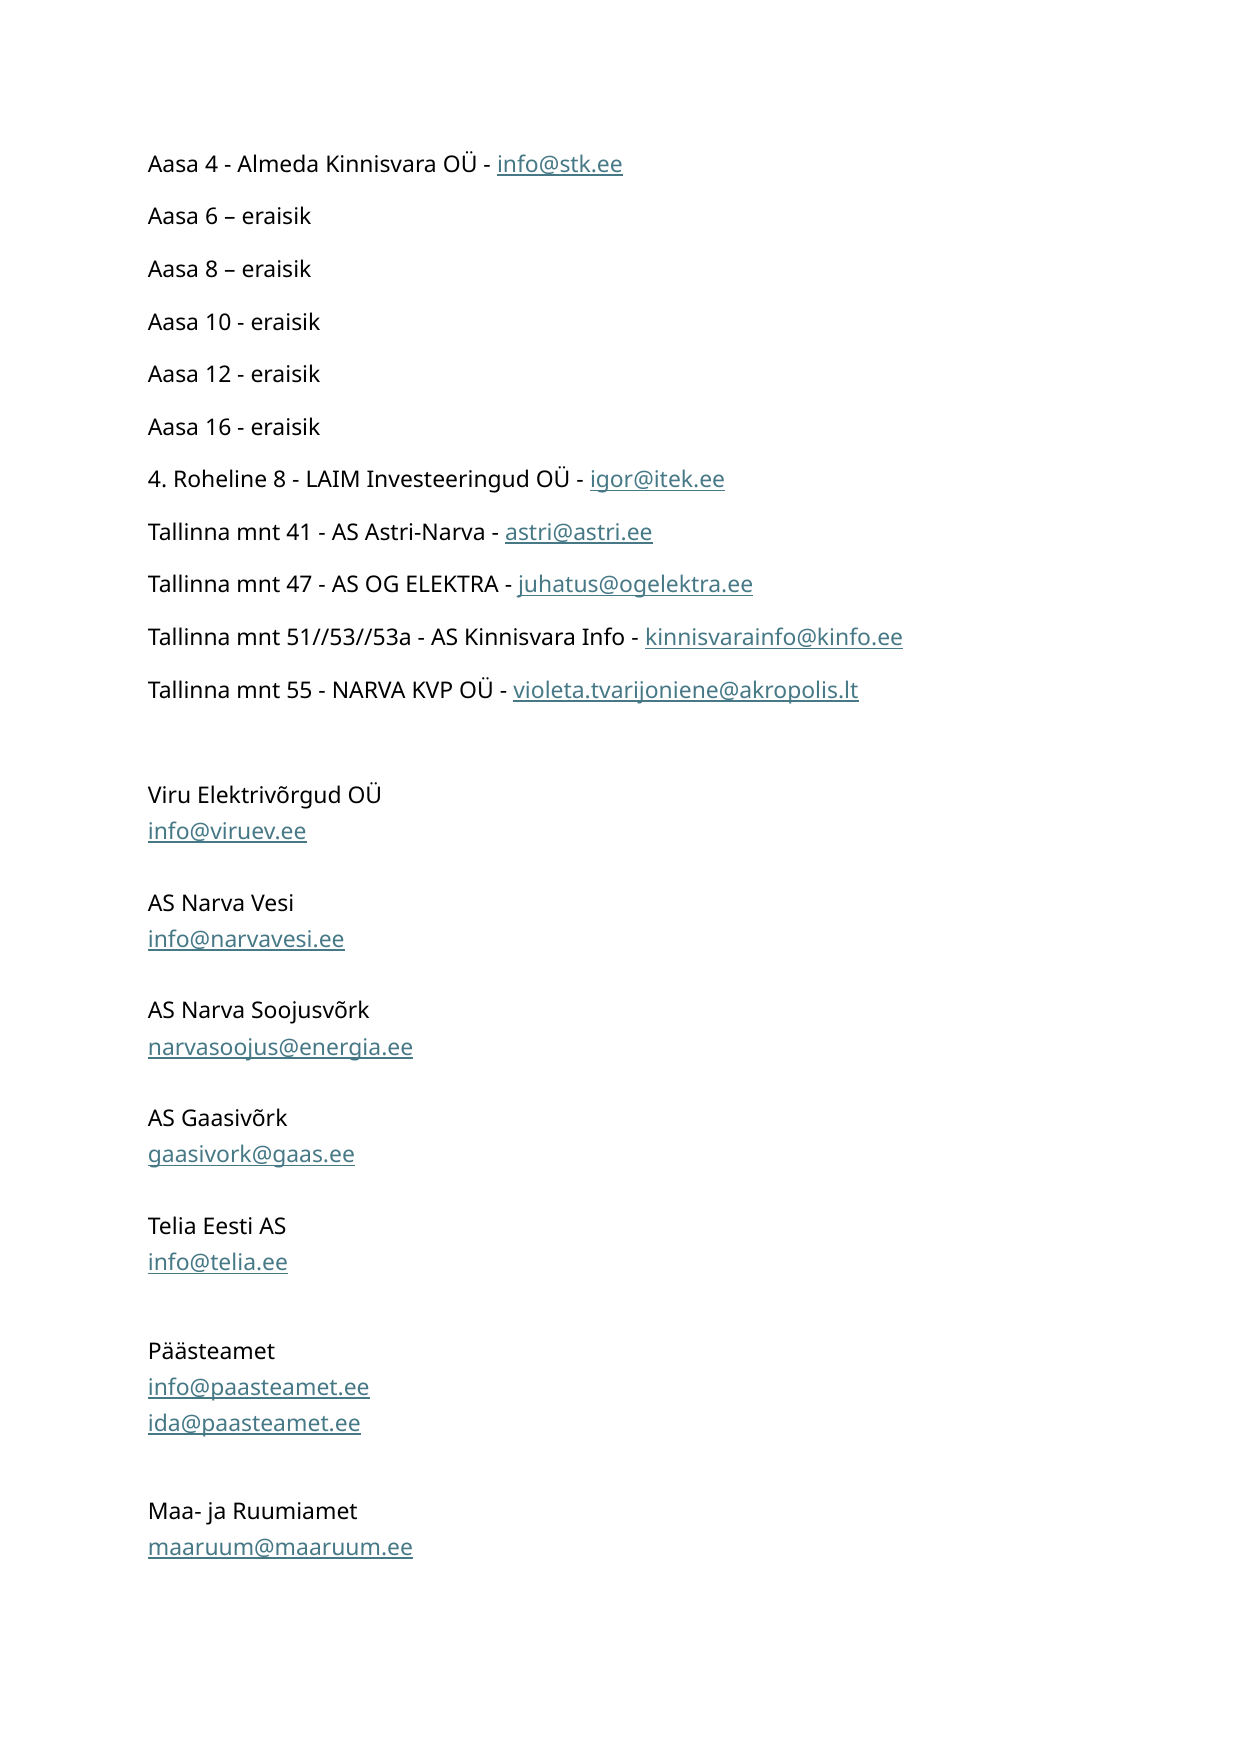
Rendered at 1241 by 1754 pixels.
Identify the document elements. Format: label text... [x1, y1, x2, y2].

text Aasa 12 - eraisik [148, 358, 1093, 389]
text Tallinna mnt 55 - NARVA KVP OÜ - violeta.tvarijoniene@akropolis.lt [148, 674, 1093, 705]
text Viru Elektrivõrgud OÜ [148, 779, 1093, 810]
text Tallinna mnt 47 - AS OG ELEKTRA - juhatus@ogelektra.ee [148, 568, 1093, 600]
text info@narvavesi.ee [148, 923, 1093, 954]
text Aasa 16 - eraisik [148, 411, 1093, 442]
text Maa- ja Ruumiamet [148, 1495, 1093, 1526]
text narvasoojus@energia.ee [148, 1030, 1093, 1062]
text Telia Eesti AS [148, 1210, 1093, 1241]
text Päästeamet [148, 1334, 1093, 1366]
text Aasa 6 – eraisik [148, 200, 1093, 231]
text maaruum@maaruum.ee [148, 1531, 1093, 1562]
text ida@paasteamet.ee [148, 1406, 1093, 1438]
text Aasa 10 - eraisik [148, 305, 1093, 337]
text 4. Roheline 8 - LAIM Investeeringud OÜ - igor@itek.ee [148, 463, 1093, 494]
text Tallinna mnt 41 - AS Astri-Narva - astri@astri.ee [148, 516, 1093, 547]
text info@telia.ee [148, 1246, 1093, 1277]
text AS Narva Vesi [148, 887, 1093, 918]
text Tallinna mnt 51//53//53a - AS Kinnisvara Info - kinnisvarainfo@kinfo.ee [148, 621, 1093, 652]
text info@paasteamet.ee [148, 1371, 1093, 1402]
text AS Narva Soojusvõrk [148, 994, 1093, 1026]
text Aasa 8 – eraisik [148, 253, 1093, 284]
text info@viruev.ee [148, 815, 1093, 846]
text gaasivork@gaas.ee [148, 1138, 1093, 1169]
text Aasa 4 - Almeda Kinnisvara OÜ - info@stk.ee [148, 148, 1093, 179]
text AS Gaasivõrk [148, 1102, 1093, 1133]
